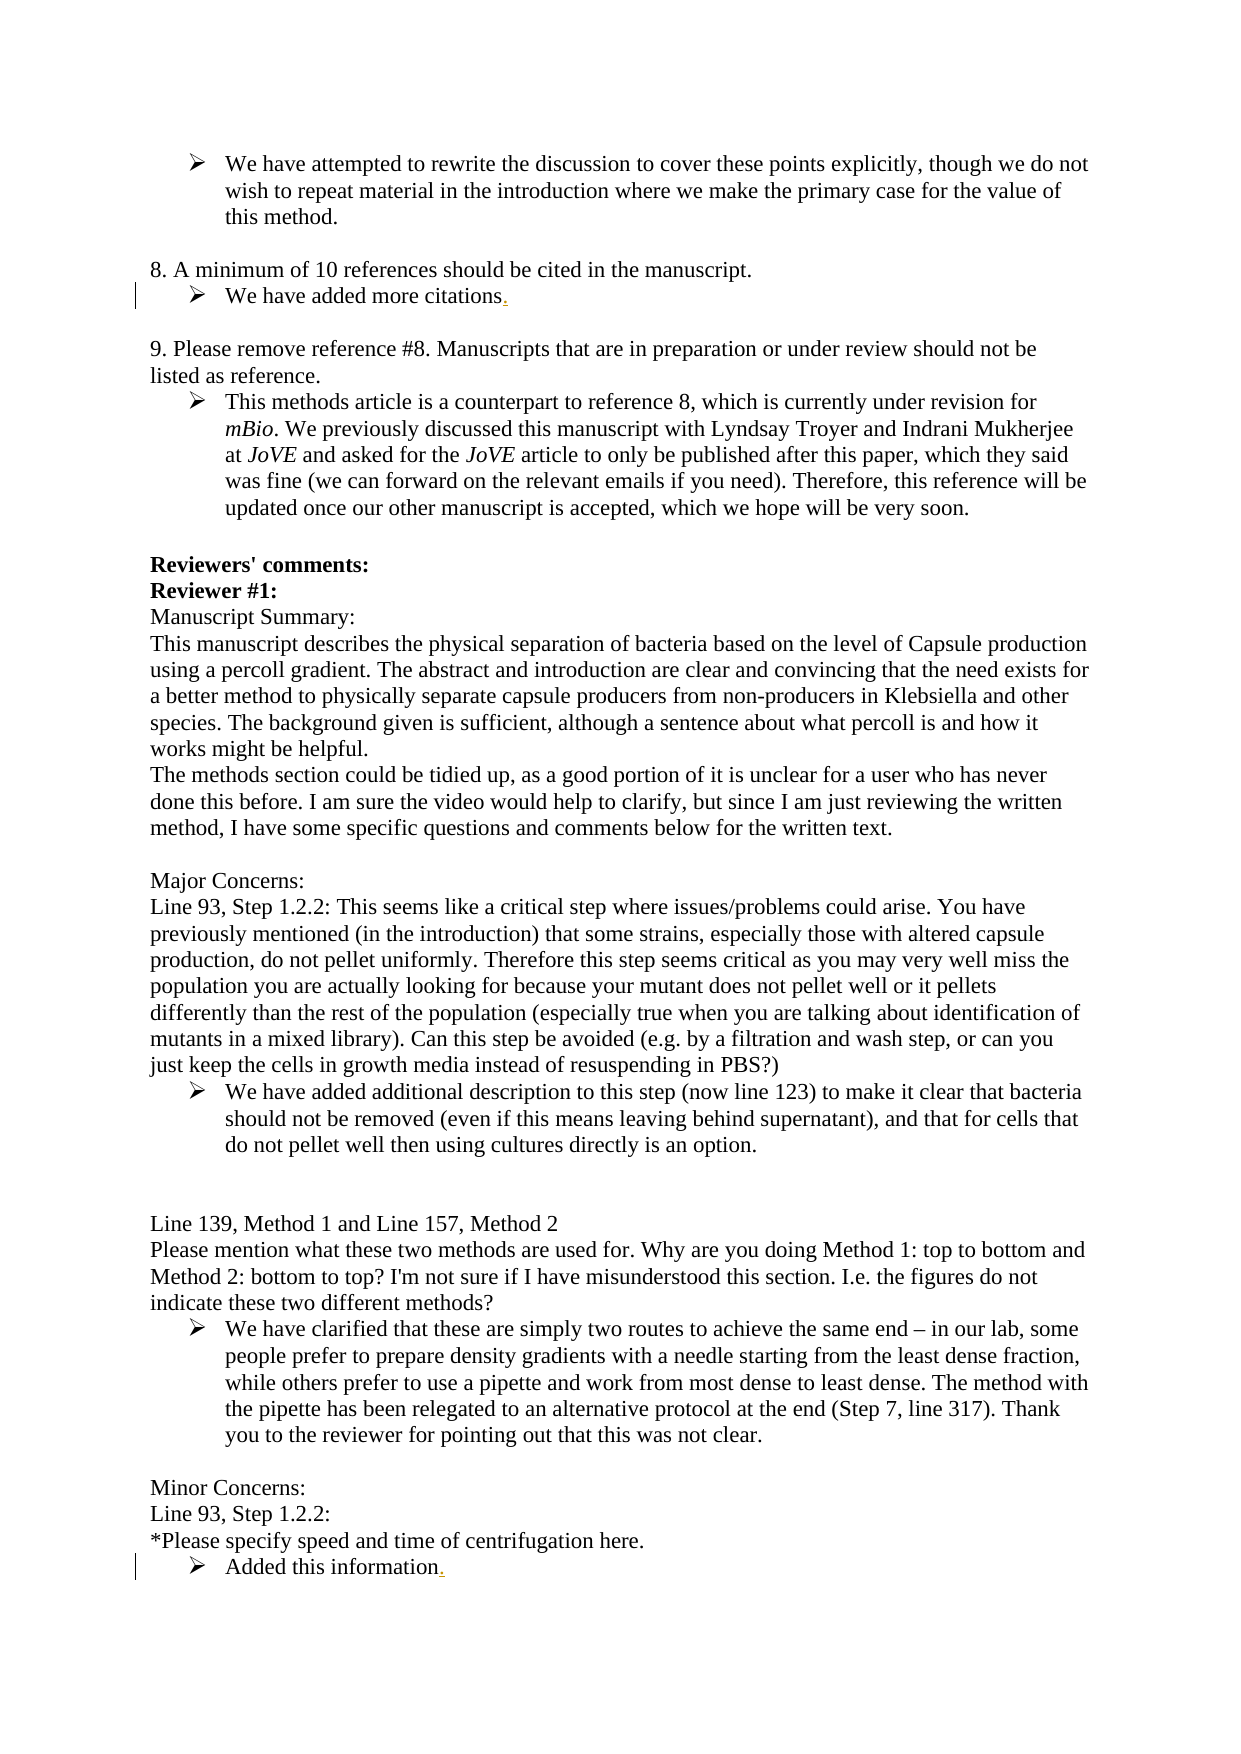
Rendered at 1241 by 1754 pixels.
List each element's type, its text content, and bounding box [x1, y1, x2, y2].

text 9. Please remove reference #8. Manuscripts that are in preparation or under review should not be listed as reference. [150, 309, 1090, 388]
list We have added additional description to this step (now line 123) to make it clear that bacteria should not be removed (even if this means leaving behind supernatant), and that for cells that do not pellet well then using cultures directly is an option. [187, 1078, 1090, 1157]
list This methods article is a counterpart to reference 8, which is currently under revision for mBio. We previously discussed this manuscript with Lyndsay Troyer and Indrani Mukherjee at JoVE and asked for the JoVE article to only be published after this paper, which they said was fine (we can forward on the relevant emails if you need). Therefore, this reference will be updated once our other manuscript is accepted, which we hope will be very soon. [187, 388, 1090, 551]
list We have attempted to rewrite the discussion to cover these points explicitly, though we do not wish to repeat material in the introduction where we make the primary case for the value of this method. [187, 150, 1090, 229]
list We have added more citations [187, 282, 1090, 309]
text Reviewers' comments: [150, 551, 1090, 577]
list Added this information [187, 1553, 1090, 1580]
list We have clarified that these are simply two routes to achieve the same end – in our lab, some people prefer to prepare density gradients with a needle starting from the least dense fraction, while others prefer to use a pipette and work from most dense to least dense. The method with the pipette has been relegated to an alternative protocol at the end (Step 7, line 317). Thank you to the reviewer for pointing out that this was not clear. [187, 1315, 1090, 1448]
text Reviewer #1: Manuscript Summary: This manuscript describes the physical separation of bacteria based on the level of Capsule production using a percoll gradient. The abstract and introduction are clear and convincing that the need exists for a better method to physically separate capsule producers from non-producers in Klebsiella and other species. The background given is sufficient, although a sentence about what percoll is and how it works might be helpful. The methods section could be tidied up, as a good portion of it is unclear for a user who has never done this before. I am sure the video would help to clarify, but since I am just reviewing the written method, I have some specific questions and comments below for the written text. Major Concerns: Line 93, Step 1.2.2: This seems like a critical step where issues/problems could arise. You have previously mentioned (in the introduction) that some strains, especially those with altered capsule production, do not pellet uniformly. Therefore this step seems critical as you may very well miss the population you are actually looking for because your mutant does not pellet well or it pellets differently than the rest of the population (especially true when you are talking about identification of mutants in a mixed library). Can this step be avoided (e.g. by a filtration and wash step, or can you just keep the cells in growth media instead of resuspending in PBS?) [150, 577, 1090, 1078]
text Minor Concerns: Line 93, Step 1.2.2: *Please specify speed and time of centrifugation here. [150, 1474, 1090, 1553]
text 8. A minimum of 10 references should be cited in the manuscript. [150, 229, 1090, 282]
text Line 139, Method 1 and Line 157, Method 2 Please mention what these two methods are used for. Why are you doing Method 1: top to bottom and Method 2: bottom to top? I'm not sure if I have misunderstood this section. I.e. the figures do not indicate these two different methods? [150, 1157, 1090, 1315]
